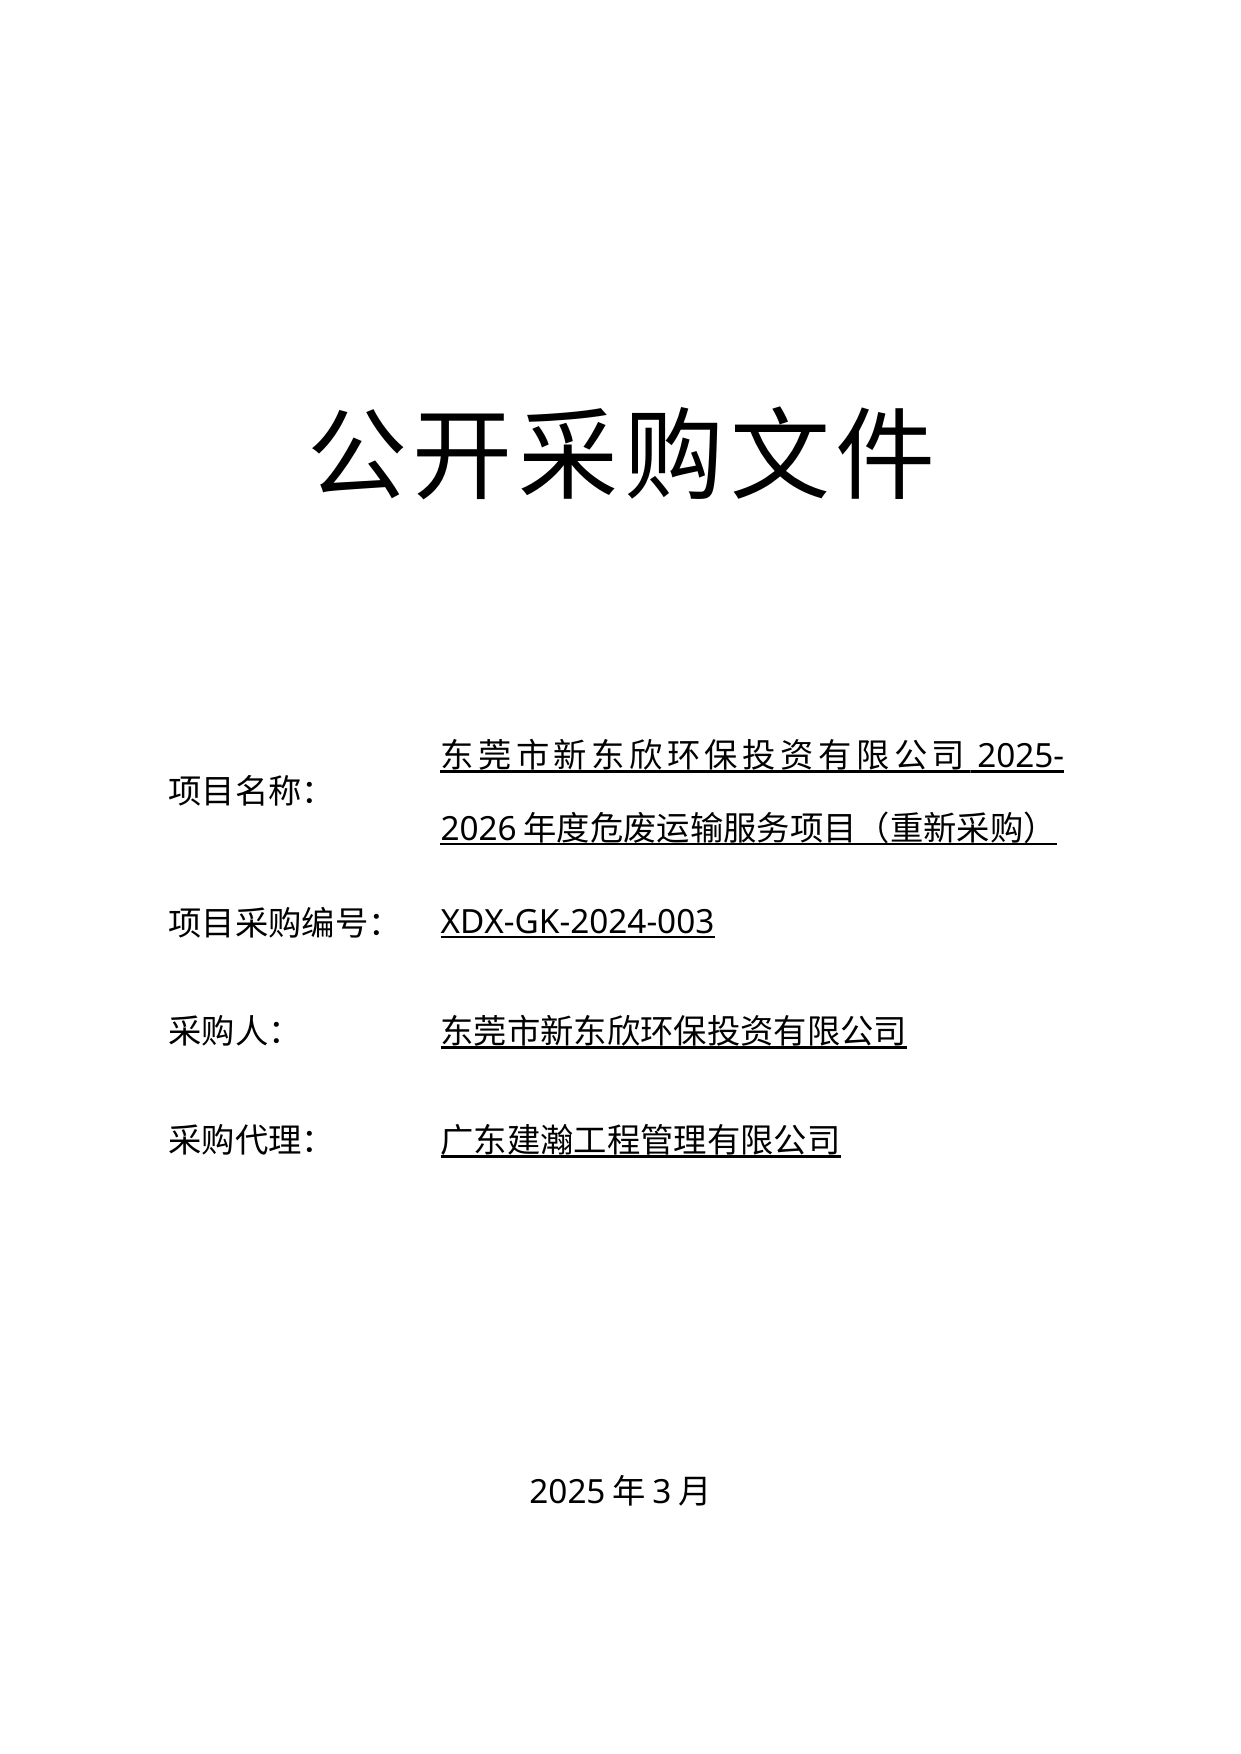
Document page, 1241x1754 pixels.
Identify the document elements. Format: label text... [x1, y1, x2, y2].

table_cell XDX-GK-2024-003 [429, 862, 1075, 970]
table_cell 采购人： [157, 970, 429, 1079]
table_header 东莞市新东欣环保投资有限公司2025-2026年度危废运输服务项目（重新采购） [429, 708, 1075, 862]
table_header 项目名称： [157, 708, 429, 862]
table_cell 东莞市新东欣环保投资有限公司 [429, 970, 1075, 1079]
table_cell 项目采购编号： [157, 862, 429, 970]
table_cell 采购代理： [157, 1079, 429, 1189]
text 2025年3月 [187, 1465, 1053, 1513]
text 公开采购文件 [187, 375, 1056, 520]
table_cell 广东建瀚工程管理有限公司 [429, 1079, 1075, 1189]
